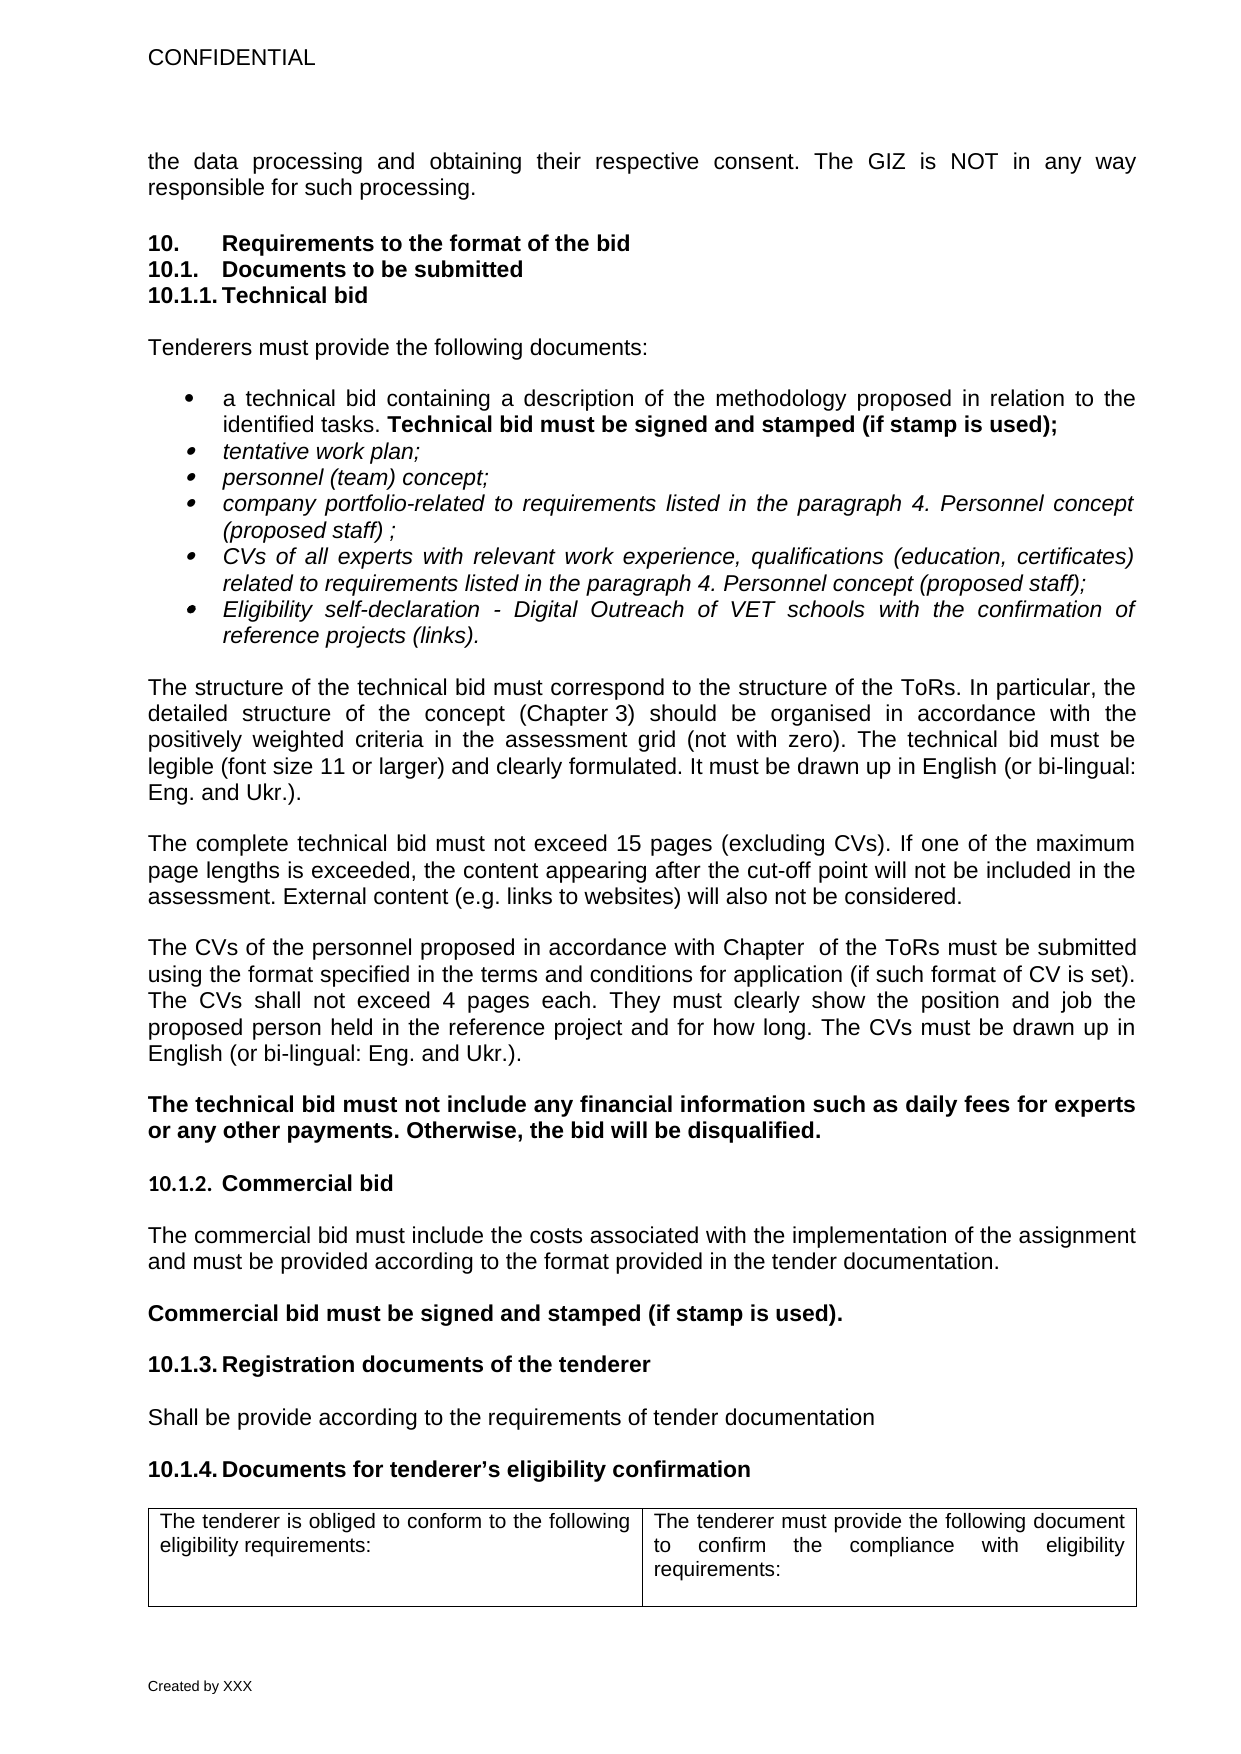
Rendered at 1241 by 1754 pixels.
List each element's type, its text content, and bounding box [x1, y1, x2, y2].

list Documents to be submitted [148, 256, 1137, 282]
list company portfolio-related to requirements listed in the paragraph 4. Personnel concept (proposed staff) ; [185, 490, 1137, 543]
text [148, 148, 1137, 200]
list a technical bid containing a description of the methodology proposed in relation to the identified tasks. Technical bid must be signed and stamped (if stamp is used); [185, 385, 1137, 438]
text Commercial bid must be signed and stamped (if stamp is used). [148, 1299, 1137, 1326]
list tentative work plan; [185, 438, 1137, 464]
text The structure of the technical bid must correspond to the structure of the ToRs. In particular, the detailed structure of the concept (Chapter 3) should be organised in accordance with the positively weighted criteria in the assessment grid (not with zero). The technical bid must be legible (font size 11 or larger) and clearly formulated. It must be drawn up in English (or bi-lingual: Eng. and Ukr.). [148, 673, 1137, 805]
table_header The tenderer must provide the following document to confirm the compliance with eligibility requirements: [643, 1509, 1136, 1606]
list personnel (team) concept; [185, 464, 1137, 490]
text Tenderers must provide the following documents: [148, 334, 1137, 360]
list Eligibility self-declaration - Digital Outreach of VET schools with the confirmation of reference projects (links). [185, 596, 1137, 648]
list Technical bid [148, 282, 1137, 309]
list Shall be provide according to the requirements of tender documentation [148, 1404, 1137, 1430]
list CVs of all experts with relevant work experience, qualifications (education, certificates) related to requirements listed in the paragraph 4. Personnel concept (proposed staff); [185, 543, 1137, 596]
list Commercial bid [148, 1169, 1137, 1197]
text The complete technical bid must not exceed 15 pages (excluding CVs). If one of the maximum page lengths is exceeded, the content appearing after the cut-off point will not be included in the assessment. External content (e.g. links to websites) will also not be considered. [148, 830, 1137, 909]
text The technical bid must not include any financial information such as daily fees for experts or any other payments. Otherwise, the bid will be disqualified. [148, 1091, 1137, 1144]
text The CVs of the personnel proposed in accordance with Chapter 4 of the ToRs must be submitted using the format specified in the terms and conditions for application (if such format of CV is set). The CVs shall not exceed 4 pages each. They must clearly show the position and job the proposed person held in the reference project and for how long. The CVs must be drawn up in English (or bi-lingual: Eng. and Ukr.). [148, 934, 1137, 1066]
table_header The tenderer is obliged to conform to the following eligibility requirements: [149, 1509, 642, 1606]
list Documents for tenderer’s eligibility confirmation [148, 1456, 1137, 1483]
list Requirements to the format of the bid [148, 229, 1137, 256]
list Registration documents of the tenderer [148, 1351, 1137, 1377]
text The commercial bid must include the costs associated with the implementation of the assignment and must be provided according to the format provided in the tender documentation. [148, 1222, 1137, 1274]
